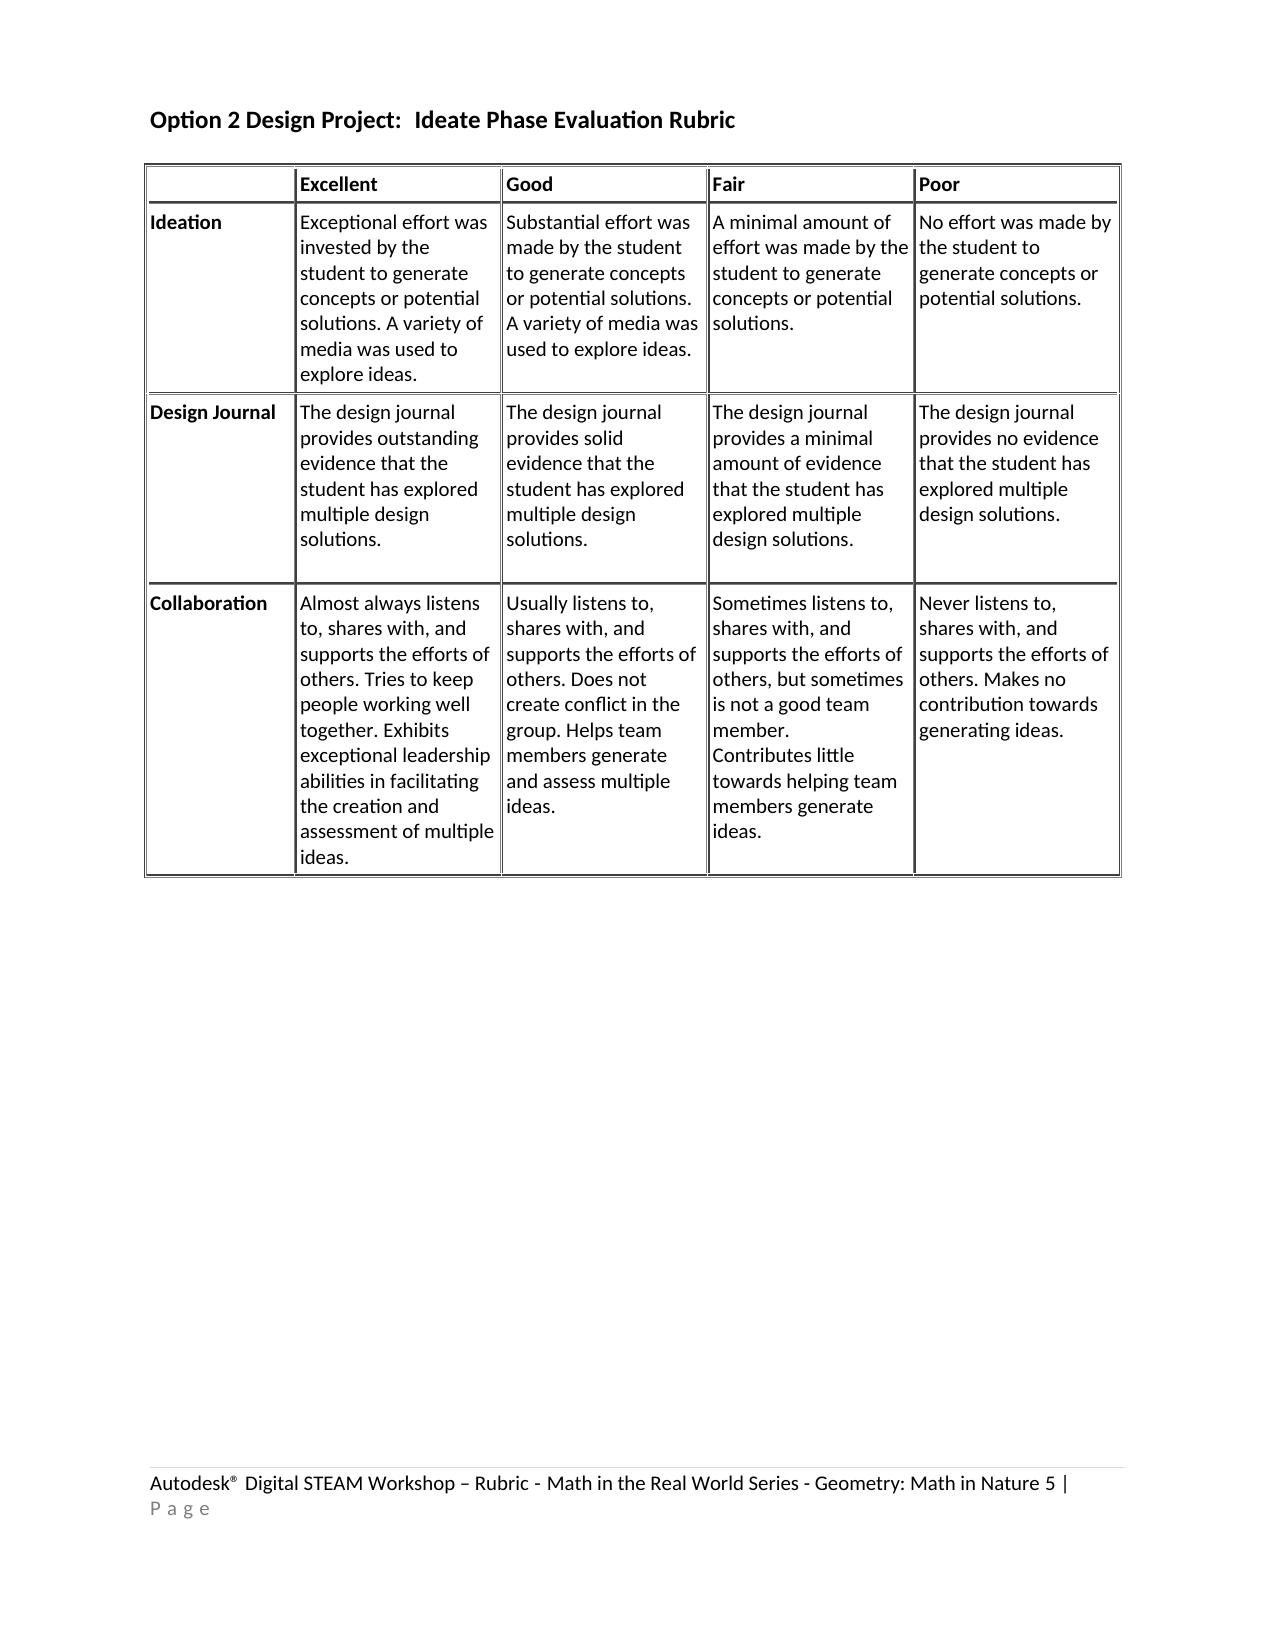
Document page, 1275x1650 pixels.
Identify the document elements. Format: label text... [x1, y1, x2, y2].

table_cell A minimal amount of effort was made by the student to generate concepts or potential solutions. [710, 204, 913, 392]
table_header [147, 165, 295, 201]
table_cell The design journal provides a minimal amount of evidence that the student has explored multiple design solutions. [710, 395, 913, 582]
table_header Excellent [295, 167, 502, 201]
table_header Poor [914, 167, 1119, 201]
table_cell Collaboration [147, 582, 295, 874]
table_cell Ideation [147, 201, 294, 392]
table_cell Usually listens to, shares with, and supports the efforts of others. Does not create conflict in the group. Helps team members generate and assess multiple ideas. [502, 582, 708, 874]
table_cell Sometimes listens to, shares with, and supports the efforts of others, but sometimes is not a good team member. Contributes little towards helping team members generate ideas. [708, 585, 914, 874]
table_cell Almost always listens to, shares with, and supports the efforts of others. Tries to keep people working well together. Exhibits exceptional leadership abilities in facilitating the creation and assessment of multiple ideas. [295, 585, 502, 874]
text Option 2 Design Project: Ideate Phase Evaluation Rubric [150, 104, 1125, 134]
table_cell Substantial effort was made by the student to generate concepts or potential solutions. A variety of media was used to explore ideas. [503, 204, 706, 392]
table_cell Exceptional effort was invested by the student to generate concepts or potential solutions. A variety of media was used to explore ideas. [297, 204, 500, 392]
table_cell The design journal provides no evidence that the student has explored multiple design solutions. [914, 392, 1120, 582]
table_cell Design Journal [145, 392, 295, 582]
table_header Fair [708, 165, 914, 201]
table_header Good [502, 165, 708, 201]
table_cell Never listens to, shares with, and supports the efforts of others. Makes no contribution towards generating ideas. [914, 582, 1119, 874]
table_cell The design journal provides outstanding evidence that the student has explored multiple design solutions. [297, 395, 500, 582]
table_cell No effort was made by the student to generate concepts or potential solutions. [916, 201, 1119, 392]
table_cell The design journal provides solid evidence that the student has explored multiple design solutions. [503, 395, 706, 582]
